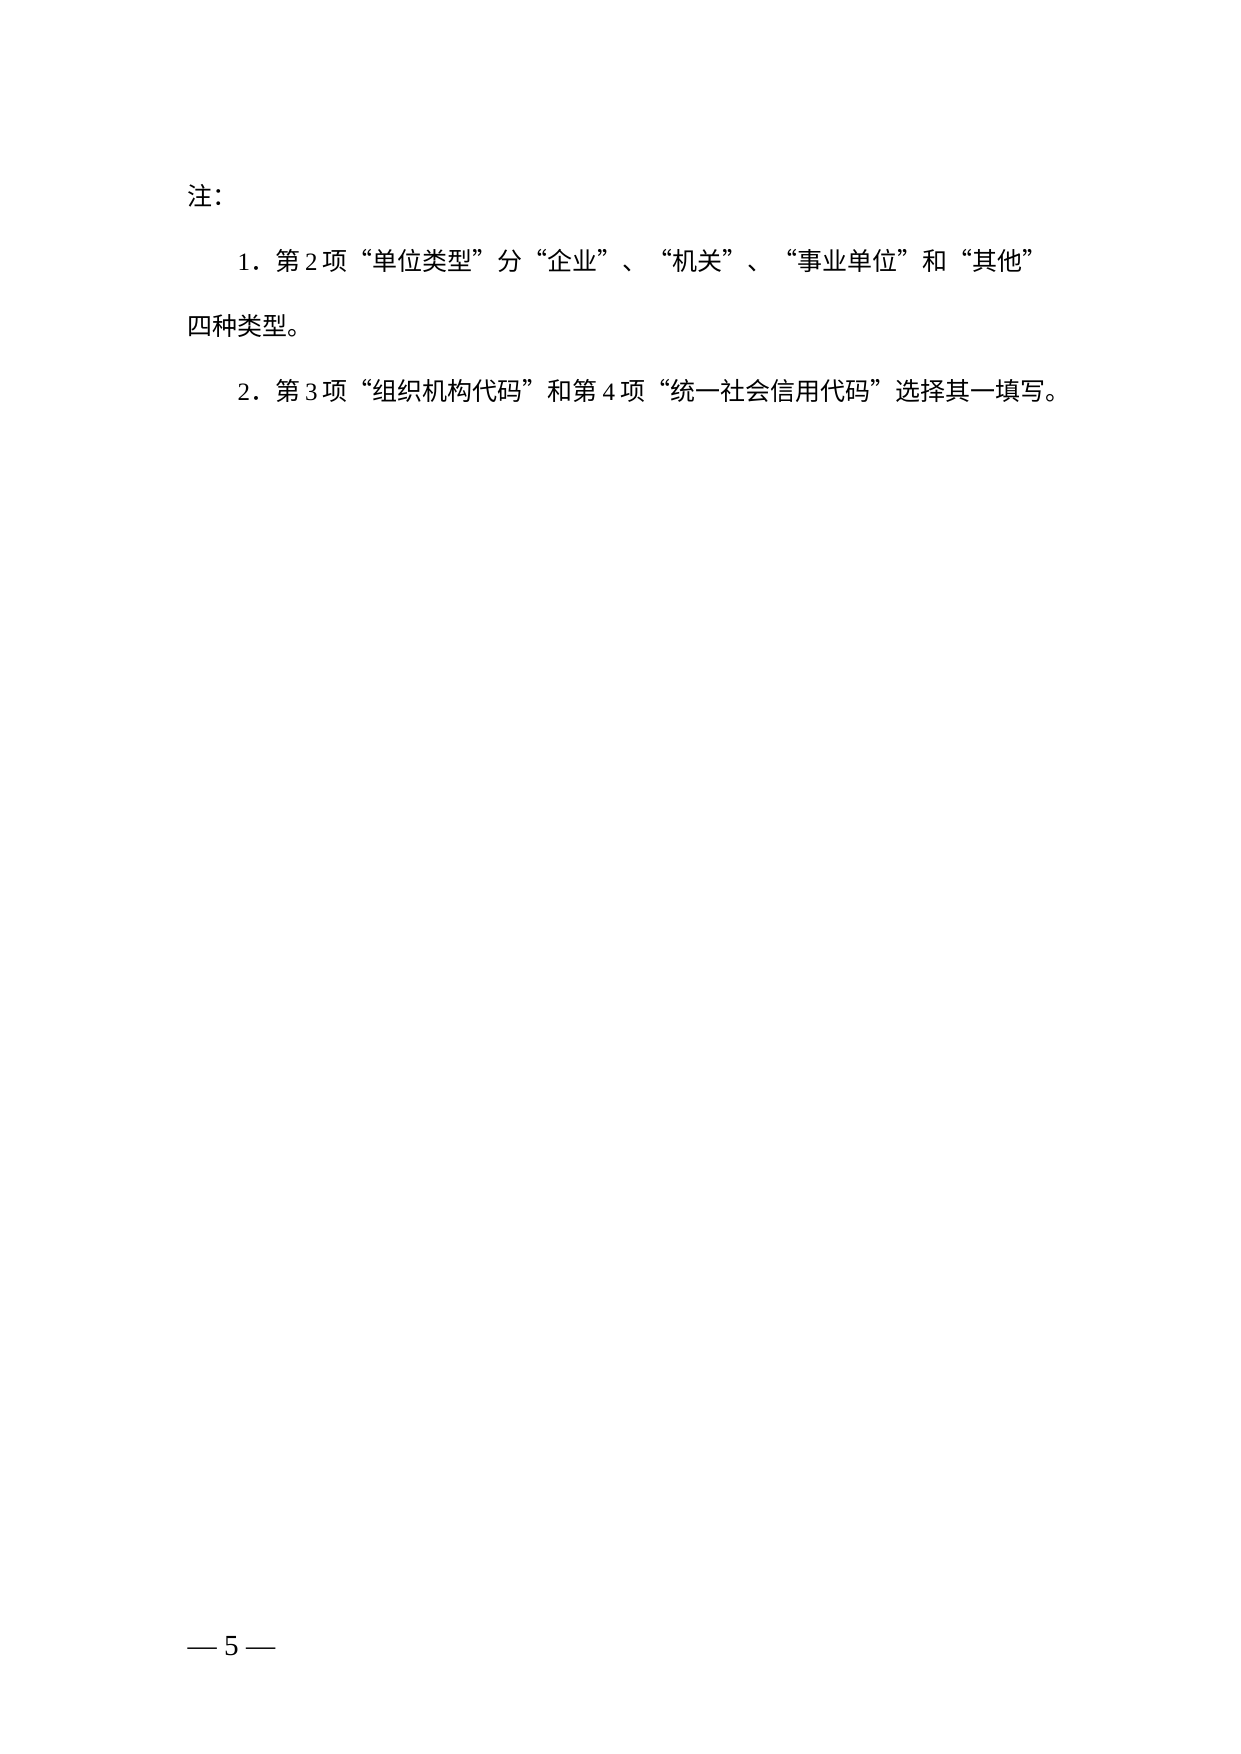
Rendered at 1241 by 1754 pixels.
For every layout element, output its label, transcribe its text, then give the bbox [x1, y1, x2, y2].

text 2．第3项“组织机构代码”和第4项“统一社会信用代码”选择其一填写。 [187, 357, 1053, 454]
text 1．第2项“单位类型”分“企业”、“机关”、“事业单位”和“其他”四种类型。 [187, 227, 1053, 357]
text 注： [187, 162, 1053, 227]
